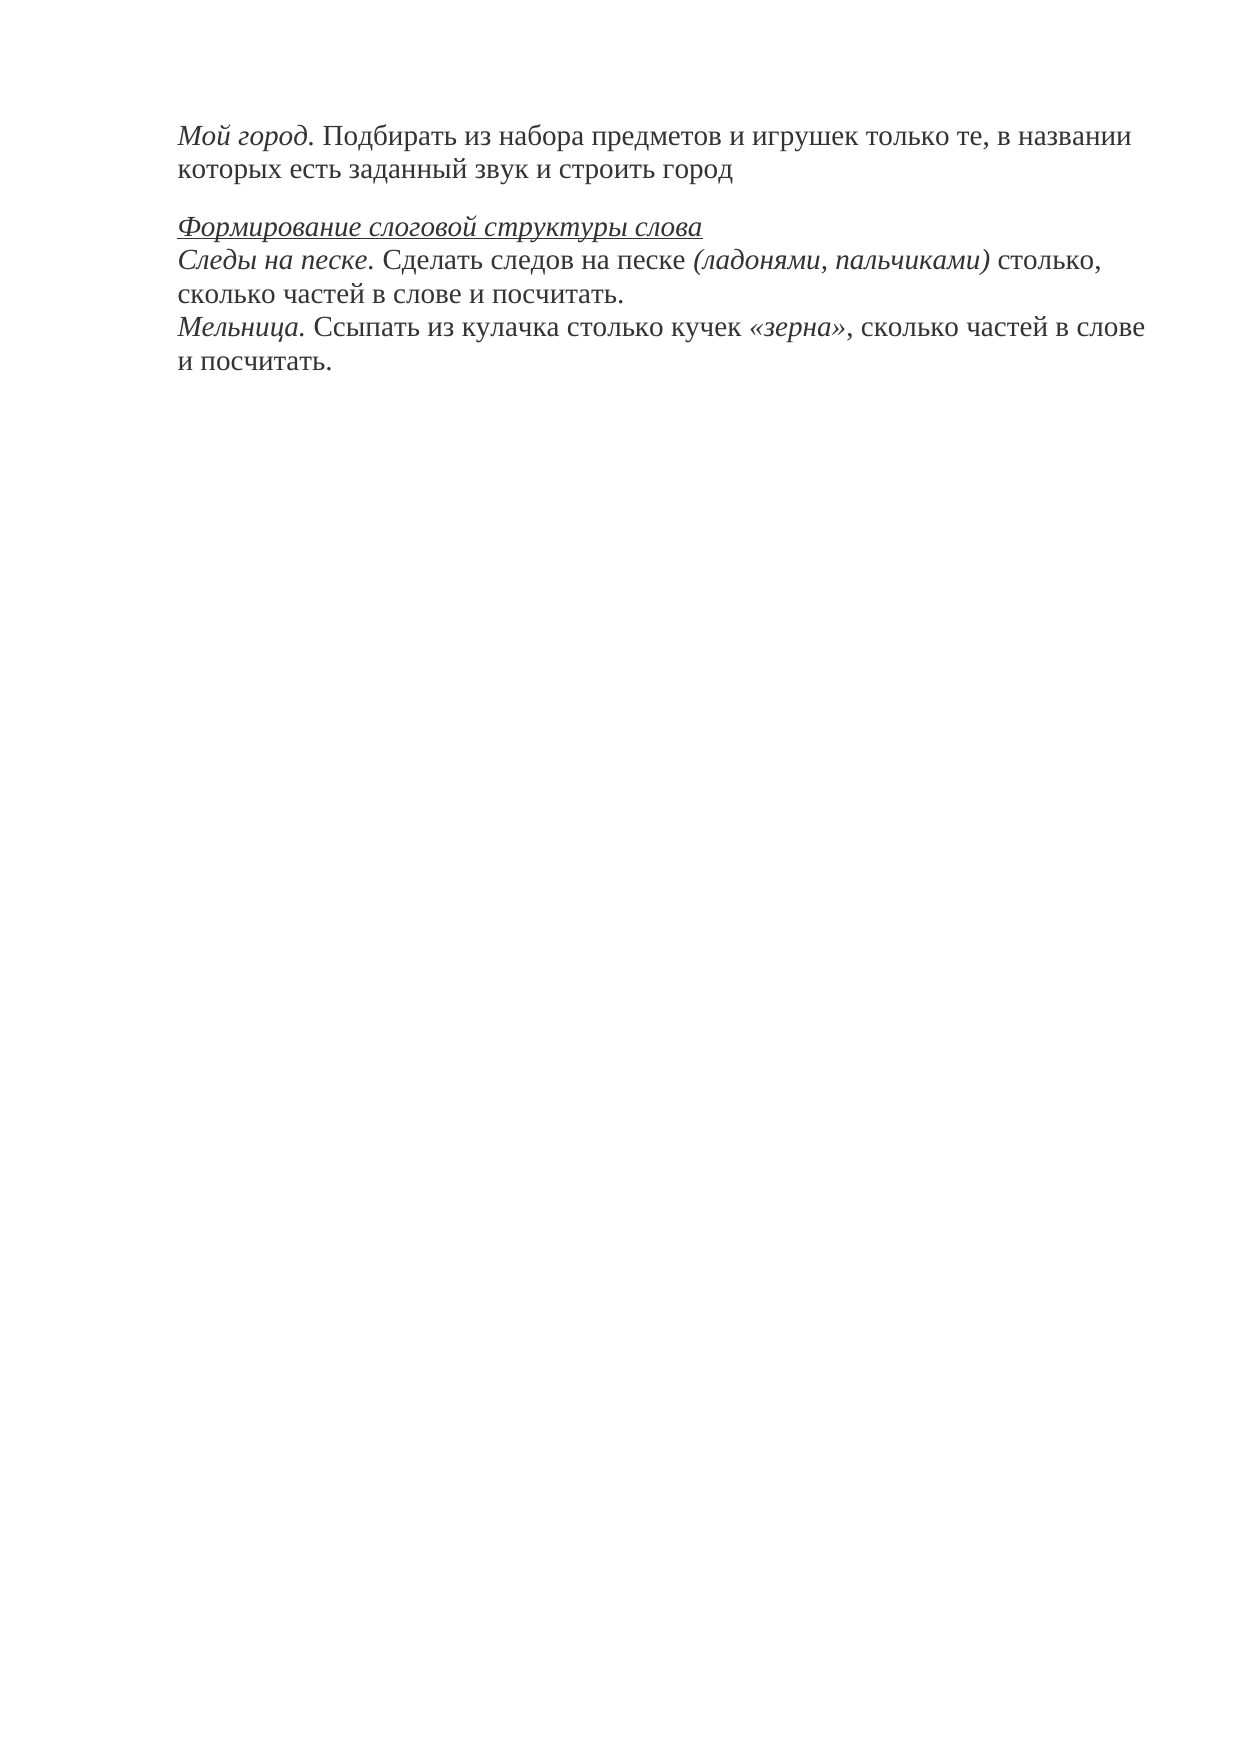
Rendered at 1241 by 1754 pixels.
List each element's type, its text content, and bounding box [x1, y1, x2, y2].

text Мельница. Ссыпать из кулачка столько кучек «зерна», сколько частей в слове и посчитать. [177, 309, 1152, 376]
text Мой город. Подбирать из набора предметов и игрушек только те, в названии которых есть заданный звук и строить город [177, 118, 1152, 185]
text Следы на песке. Сделать следов на песке (ладонями, пальчиками) столько, сколько частей в слове и посчитать. [177, 242, 1152, 309]
text Формирование слоговой структуры слова [177, 209, 1152, 242]
